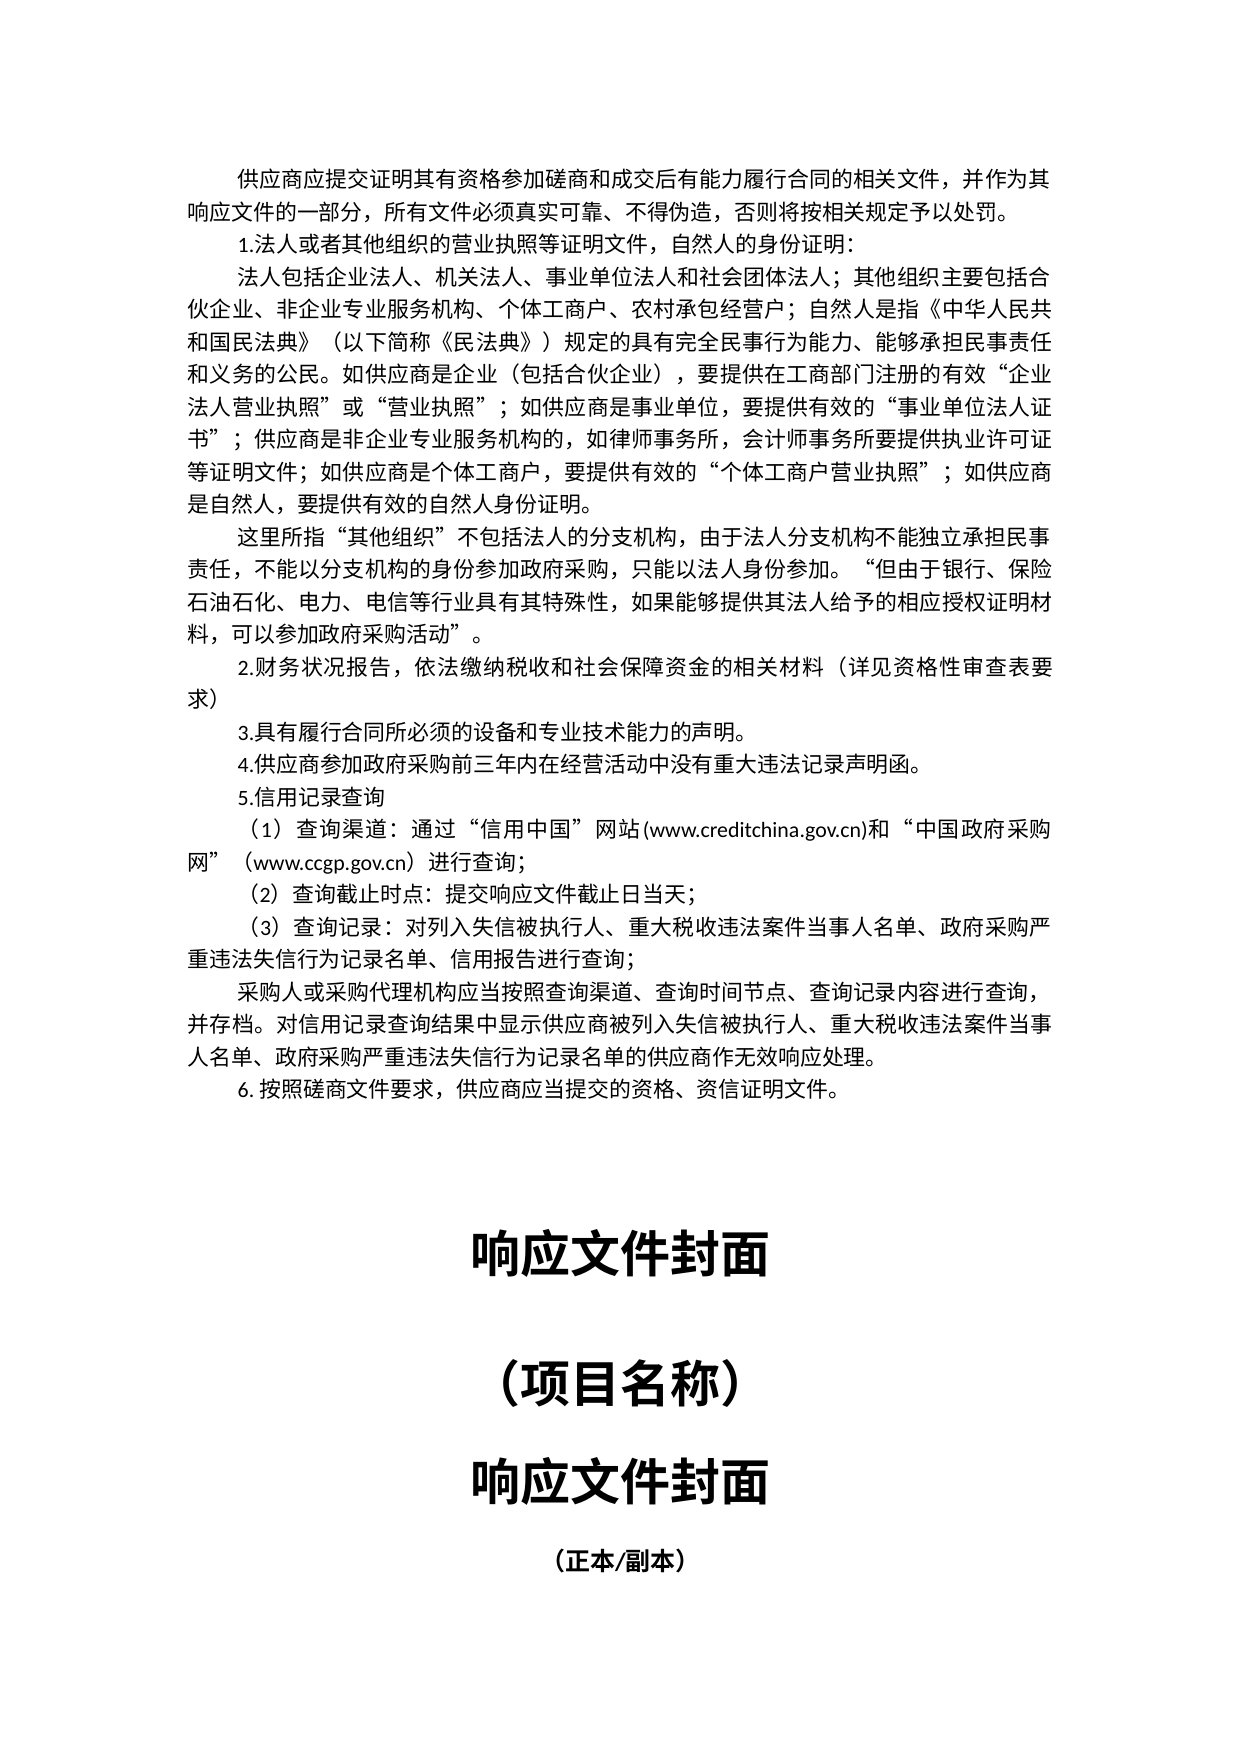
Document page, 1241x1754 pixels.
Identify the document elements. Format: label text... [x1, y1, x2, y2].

text （2）查询截止时点：提交响应文件截止日当天； [187, 877, 1053, 909]
text 5.信用记录查询 [187, 779, 1053, 812]
text 采购人或采购代理机构应当按照查询渠道、查询时间节点、查询记录内容进行查询，并存档。对信用记录查询结果中显示供应商被列入失信被执行人、重大税收违法案件当事人名单、政府采购严重违法失信行为记录名单的供应商作无效响应处理。 [187, 974, 1053, 1072]
text （正本/副本） [187, 1527, 1053, 1592]
text 4.供应商参加政府采购前三年内在经营活动中没有重大违法记录声明函。 [187, 747, 1053, 779]
text 1.法人或者其他组织的营业执照等证明文件，自然人的身份证明： [187, 227, 1053, 259]
text 2.财务状况报告，依法缴纳税收和社会保障资金的相关材料（详见资格性审查表要求） [187, 649, 1053, 714]
text 供应商应提交证明其有资格参加磋商和成交后有能力履行合同的相关文件，并作为其响应文件的一部分，所有文件必须真实可靠、不得伪造，否则将按相关规定予以处罚。 [187, 162, 1053, 227]
text （3）查询记录：对列入失信被执行人、重大税收违法案件当事人名单、政府采购严重违法失信行为记录名单、信用报告进行查询； [187, 909, 1053, 974]
text （项目名称） [187, 1332, 1053, 1429]
text （1）查询渠道：通过“信用中国”网站(www.creditchina.gov.cn)和“中国政府采购网”（www.ccgp.gov.cn）进行查询； [187, 812, 1053, 877]
text 响应文件封面 [187, 1202, 1053, 1299]
text 这里所指“其他组织”不包括法人的分支机构，由于法人分支机构不能独立承担民事责任，不能以分支机构的身份参加政府采购，只能以法人身份参加。“但由于银行、保险、石油石化、电力、电信等行业具有其特殊性，如果能够提供其法人给予的相应授权证明材料，可以参加政府采购活动”。 [187, 519, 1053, 649]
text 3.具有履行合同所必须的设备和专业技术能力的声明。 [187, 714, 1053, 747]
text 法人包括企业法人、机关法人、事业单位法人和社会团体法人；其他组织主要包括合伙企业、非企业专业服务机构、个体工商户、农村承包经营户；自然人是指《中华人民共和国民法典》（以下简称《民法典》）规定的具有完全民事行为能力、能够承担民事责任和义务的公民。如供应商是企业（包括合伙企业），要提供在工商部门注册的有效“企业法人营业执照”或“营业执照”；如供应商是事业单位，要提供有效的“事业单位法人证书”；供应商是非企业专业服务机构的，如律师事务所，会计师事务所要提供执业许可证等证明文件；如供应商是个体工商户，要提供有效的“个体工商户营业执照”；如供应商是自然人，要提供有效的自然人身份证明。 [187, 259, 1053, 519]
text 响应文件封面 [187, 1429, 1053, 1527]
text 6. 按照磋商文件要求，供应商应当提交的资格、资信证明文件。 [187, 1072, 1053, 1104]
